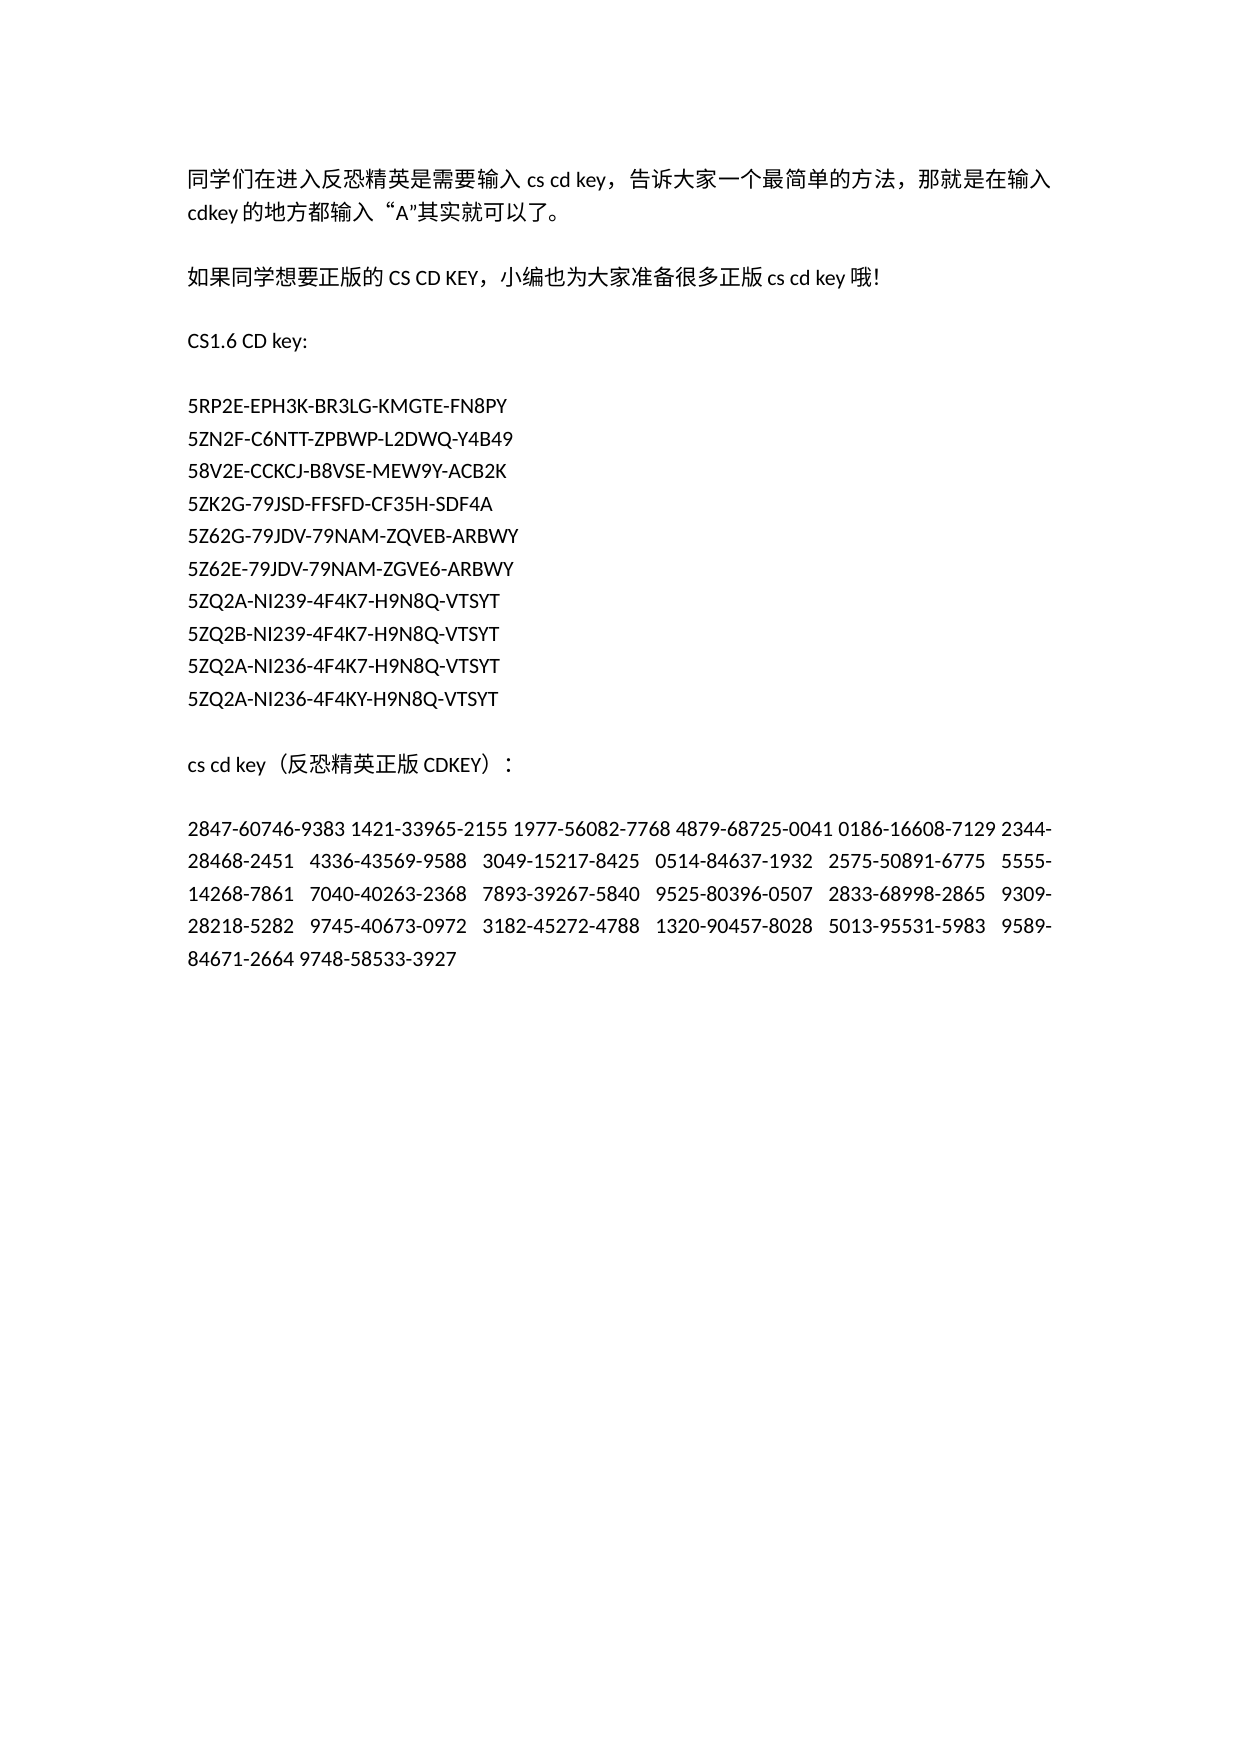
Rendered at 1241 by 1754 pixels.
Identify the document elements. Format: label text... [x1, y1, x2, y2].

text 2847-60746-9383 1421-33965-2155 1977-56082-7768 4879-68725-0041 0186-16608-7129 2344-28468-2451 4336-43569-9588 3049-15217-8425 0514-84637-1932 2575-50891-6775 5555-14268-7861 7040-40263-2368 7893-39267-5840 9525-80396-0507 2833-68998-2865 9309-28218-5282 9745-40673-0972 3182-45272-4788 1320-90457-8028 5013-95531-5983 9589-84671-2664 9748-58533-3927 [187, 812, 1053, 974]
text 5Z62E-79JDV-79NAM-ZGVE6-ARBWY [187, 552, 1053, 584]
text 58V2E-CCKCJ-B8VSE-MEW9Y-ACB2K [187, 454, 1053, 487]
text CS1.6 CD key: [187, 324, 1053, 357]
text 5ZN2F-C6NTT-ZPBWP-L2DWQ-Y4B49 [187, 422, 1053, 454]
text 同学们在进入反恐精英是需要输入cs cd key，告诉大家一个最简单的方法，那就是在输入cdkey的地方都输入“A”其实就可以了。 [187, 162, 1053, 227]
text 5ZQ2A-NI236-4F4KY-H9N8Q-VTSYT [187, 682, 1053, 714]
text cs cd key（反恐精英正版CDKEY）： [187, 747, 1053, 779]
text 5Z62G-79JDV-79NAM-ZQVEB-ARBWY [187, 519, 1053, 552]
text 如果同学想要正版的CS CD KEY，小编也为大家准备很多正版cs cd key哦！ [187, 259, 1053, 292]
text 5ZQ2A-NI236-4F4K7-H9N8Q-VTSYT [187, 649, 1053, 682]
text 5ZK2G-79JSD-FFSFD-CF35H-SDF4A [187, 487, 1053, 519]
text 5RP2E-EPH3K-BR3LG-KMGTE-FN8PY [187, 389, 1053, 422]
text 5ZQ2B-NI239-4F4K7-H9N8Q-VTSYT [187, 617, 1053, 649]
text 5ZQ2A-NI239-4F4K7-H9N8Q-VTSYT [187, 584, 1053, 617]
